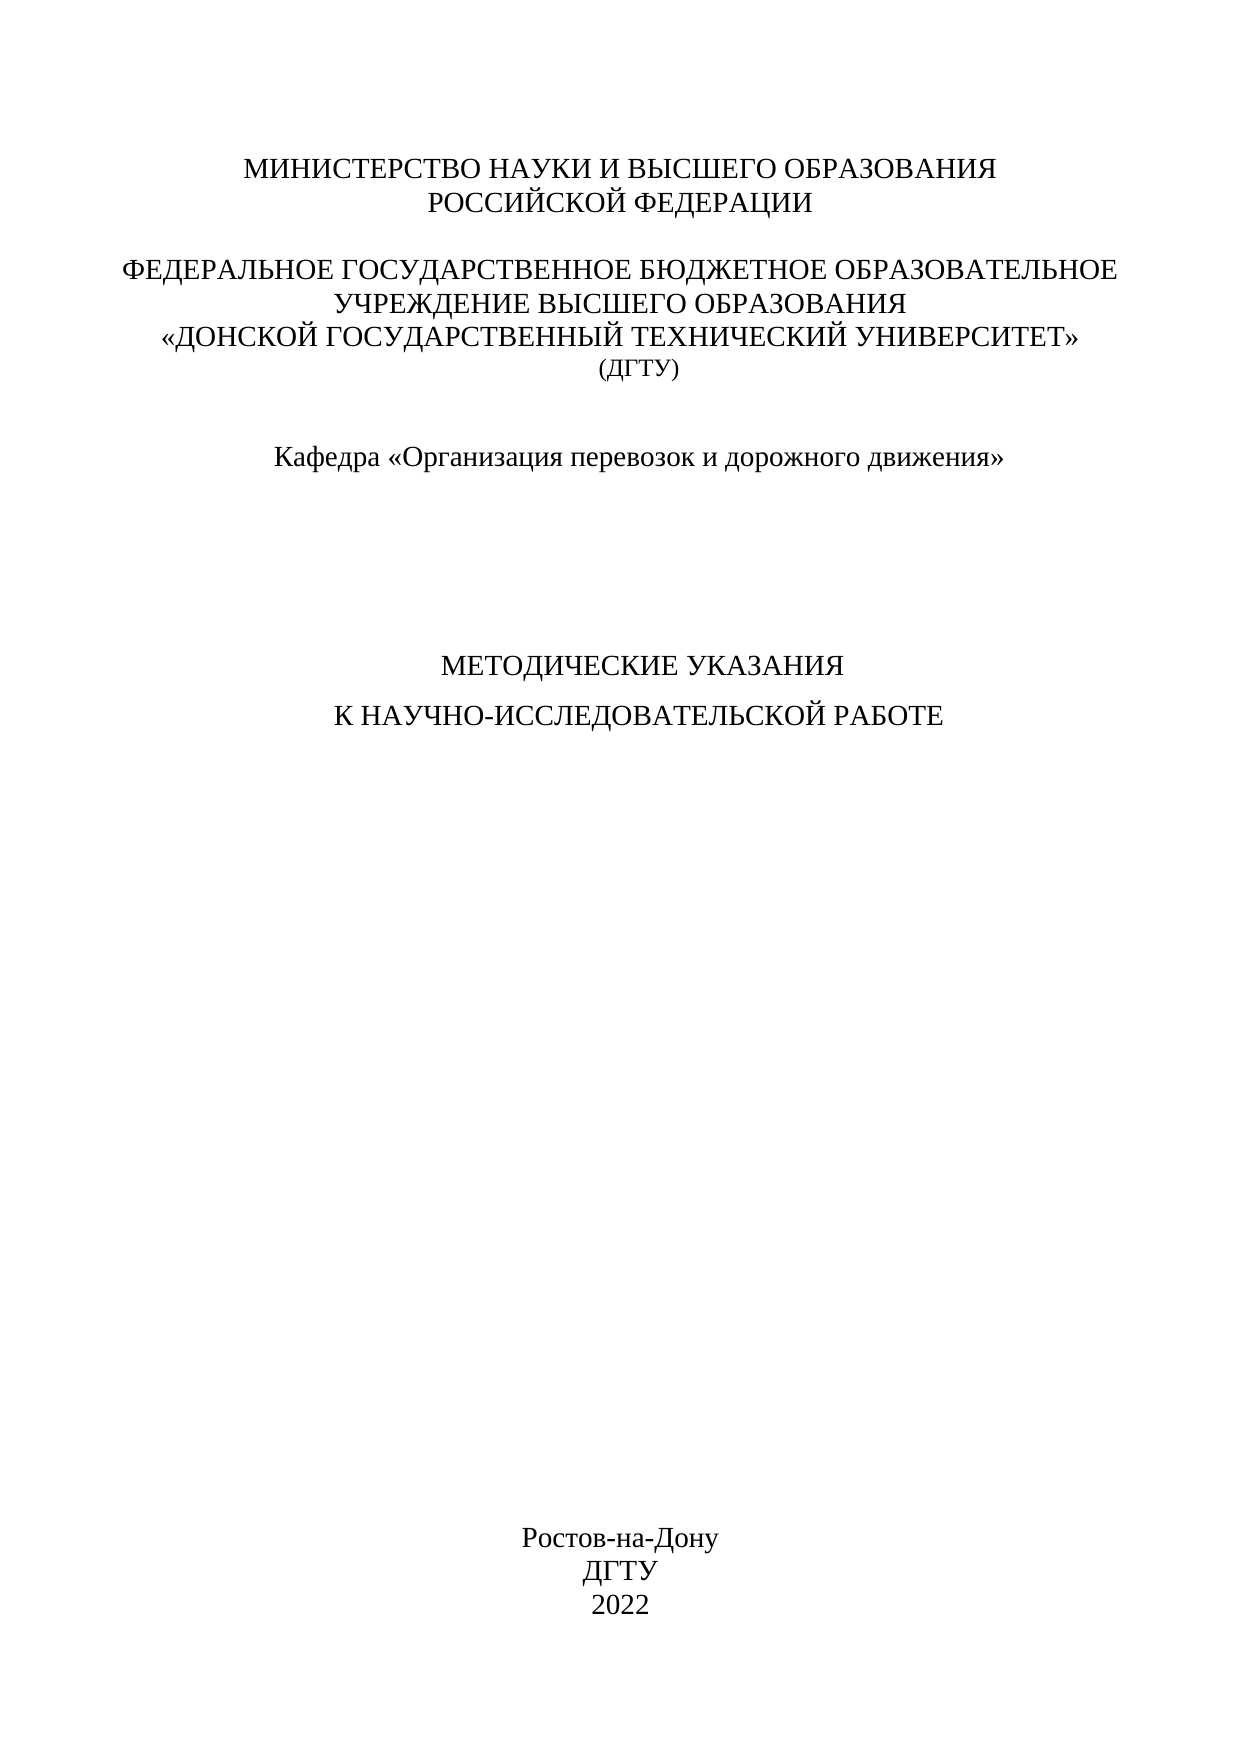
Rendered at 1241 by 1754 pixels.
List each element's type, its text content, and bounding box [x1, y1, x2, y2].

text РОССИЙСКОЙ ФЕДЕРАЦИИ [118, 185, 1122, 219]
text МИНИСТЕРСТВО НАУКИ И ВЫСШЕГО ОБРАЗОВАНИЯ [118, 152, 1122, 185]
text ДГТУ [118, 1553, 1122, 1587]
text «ДОНСКОЙ ГОСУДАРСТВЕННЫЙ ТЕХНИЧЕСКИЙ УНИВЕРСИТЕТ» [118, 319, 1122, 353]
text Кафедра «Организация перевозок и дорожного движения» [156, 439, 1122, 473]
text 2022 [118, 1587, 1122, 1620]
text Ростов-на-Дону [118, 1520, 1122, 1553]
text (ДГТУ) [156, 353, 1122, 382]
text ФЕДЕРАЛЬНОЕ ГОСУДАРСТВЕННОЕ БЮДЖЕТНОЕ ОБРАЗОВАТЕЛЬНОЕ УЧРЕЖДЕНИЕ ВЫСШЕГО ОБРАЗОВАНИЯ [118, 252, 1122, 319]
text МЕТОДИЧЕСКИЕ УКАЗАНИЯ [156, 648, 1122, 681]
text К НАУЧНО-ИССЛЕДОВАТЕЛЬСКОЙ РАБОТЕ [156, 698, 1122, 731]
